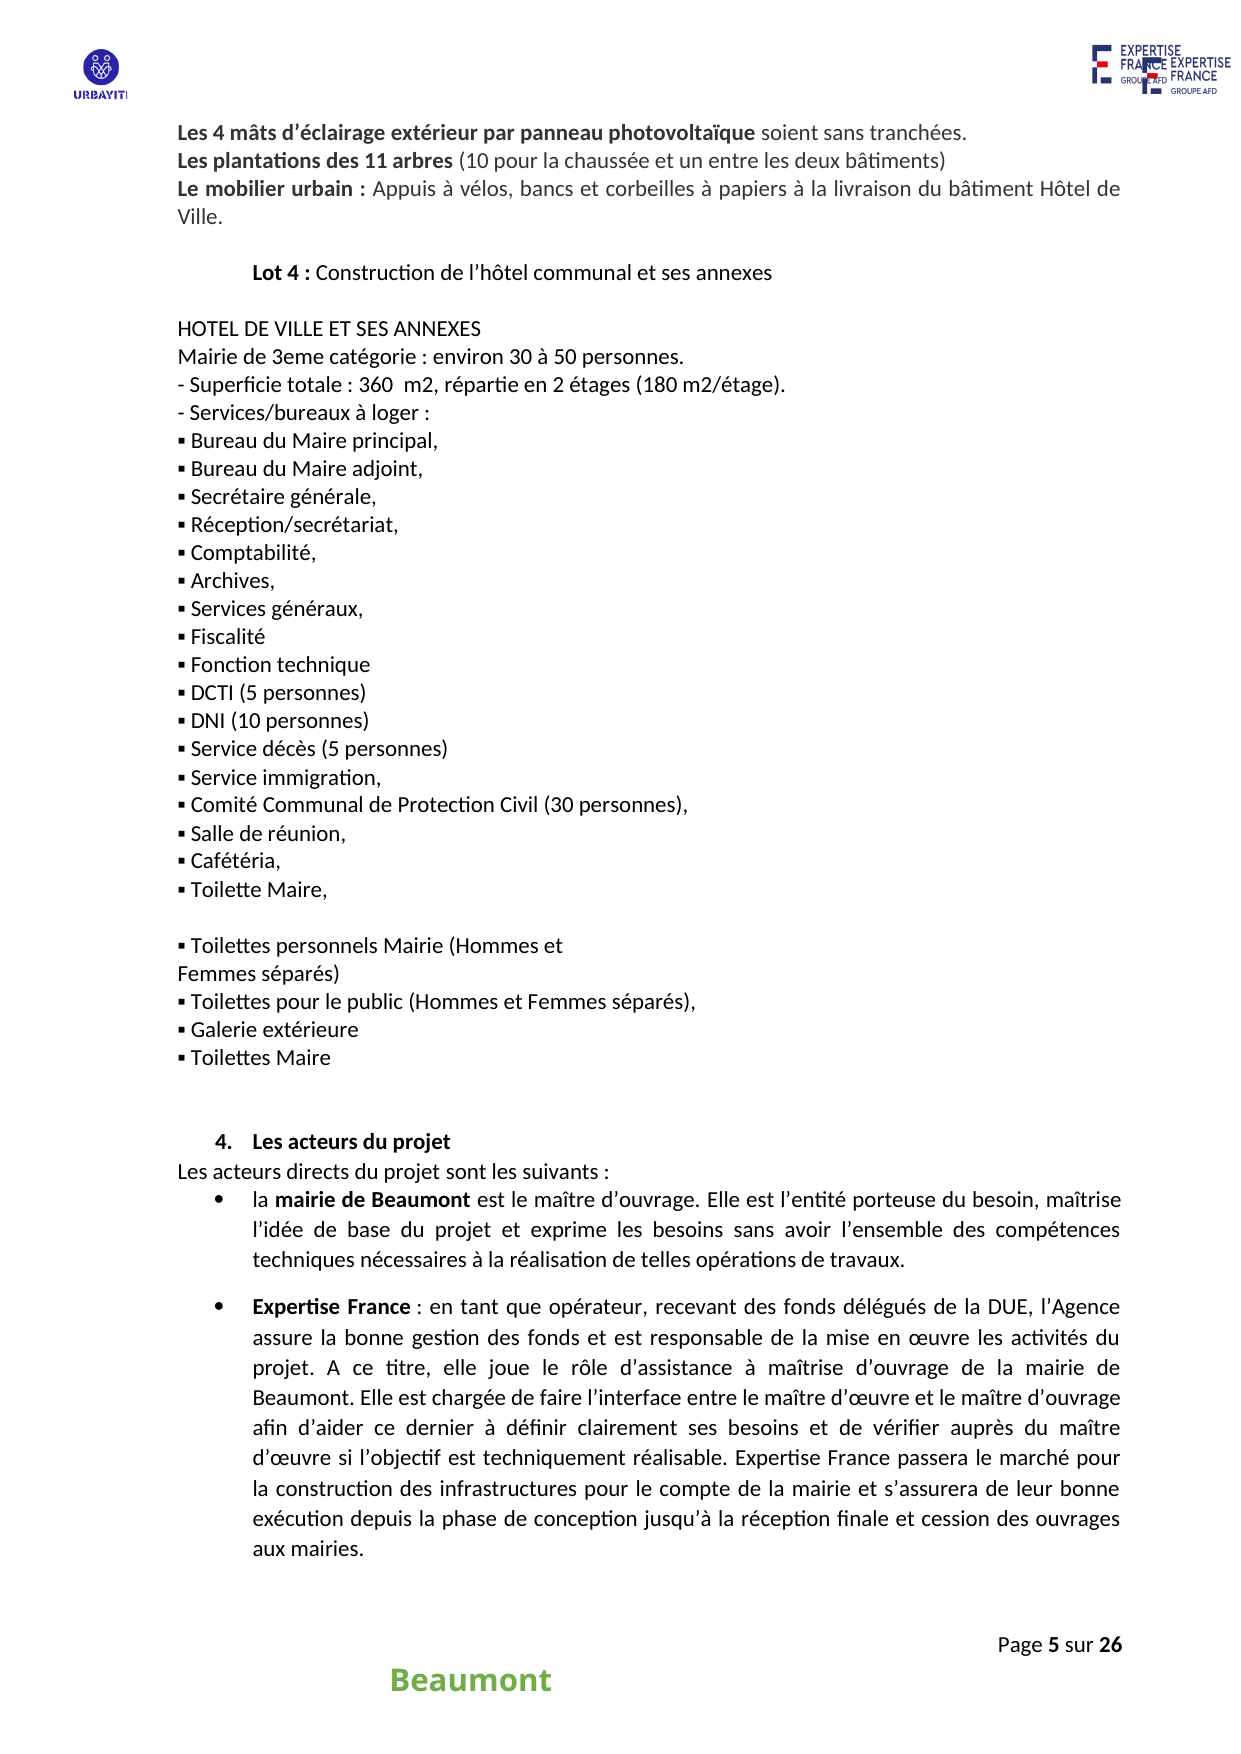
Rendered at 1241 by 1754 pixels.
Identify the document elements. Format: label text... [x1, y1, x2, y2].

text ▪ Service décès (5 personnes) [177, 734, 1122, 763]
text ▪ Services généraux, [177, 594, 1122, 622]
text Les plantations des 11 arbres (10 pour la chaussée et un entre les deux bâtiments) [177, 146, 1122, 174]
text ▪ Toilettes Maire [177, 1043, 1122, 1071]
text ▪ DNI (10 personnes) [177, 707, 1122, 734]
list la mairie de Beaumont est le maître d’ouvrage. Elle est l’entité porteuse du besoin, maîtrise l’idée de base du projet et exprime les besoins sans avoir l’ensemble des compétences techniques nécessaires à la réalisation de telles opérations de travaux. [215, 1185, 1122, 1273]
text ▪ Fiscalité [177, 622, 1122, 651]
text ▪ Secrétaire générale, [177, 482, 1122, 510]
text ▪ Service immigration, [177, 763, 1122, 791]
text Les 4 mâts d’éclairage extérieur par panneau photovoltaïque soient sans tranchées. [177, 118, 1122, 146]
text ▪ Toilettes pour le public (Hommes et Femmes séparés), [177, 987, 1122, 1015]
picture [1083, 28, 1241, 109]
text ▪ Toilettes personnels Mairie (Hommes et [177, 931, 1122, 959]
text Les acteurs directs du projet sont les suivants : [177, 1157, 1122, 1185]
text Le mobilier urbain : Appuis à vélos, bancs et corbeilles à papiers à la livraison du bâtiment Hôtel de Ville. [177, 174, 1122, 230]
text ▪ Salle de réunion, [177, 819, 1122, 847]
picture [74, 49, 128, 106]
text ▪ Galerie extérieure [177, 1015, 1122, 1043]
text ▪ Cafétéria, [177, 847, 1122, 875]
text ▪ DCTI (5 personnes) [177, 678, 1122, 707]
text ▪ Réception/secrétariat, [177, 510, 1122, 538]
text ▪ Comptabilité, [177, 538, 1122, 566]
text ▪ Archives, [177, 566, 1122, 594]
text HOTEL DE VILLE ET SES ANNEXES [177, 314, 1122, 342]
text ▪ Fonction technique [177, 651, 1122, 678]
text ▪ Comité Communal de Protection Civil (30 personnes), [177, 791, 1122, 819]
text - Services/bureaux à loger : [177, 398, 1122, 426]
list Lot 4 : Construction de l’hôtel communal et ses annexes [252, 258, 1122, 286]
text Femmes séparés) [177, 959, 1122, 987]
list Expertise France : en tant que opérateur, recevant des fonds délégués de la DUE, l’Agence assure la bonne gestion des fonds et est responsable de la mise en œuvre les activités du projet. A ce titre, elle joue le rôle d’assistance à maîtrise d’ouvrage de la mairie de Beaumont. Elle est chargée de faire l’interface entre le maître d’œuvre et le maître d’ouvrage afin d’aider ce dernier à définir clairement ses besoins et de vérifier auprès du maître d’œuvre si l’objectif est techniquement réalisable. Expertise France passera le marché pour la construction des infrastructures pour le compte de la mairie et s’assurera de leur bonne exécution depuis la phase de conception jusqu’à la réception finale et cession des ouvrages aux mairies. [215, 1292, 1122, 1562]
list Les acteurs du projet [215, 1127, 1122, 1155]
text Mairie de 3eme catégorie : environ 30 à 50 personnes. [177, 342, 1122, 370]
text ▪ Bureau du Maire adjoint, [177, 454, 1122, 482]
text - Superficie totale : 360 m2, répartie en 2 étages (180 m2/étage). [177, 370, 1122, 398]
text ▪ Toilette Maire, [177, 875, 1122, 903]
text ▪ Bureau du Maire principal, [177, 426, 1122, 454]
